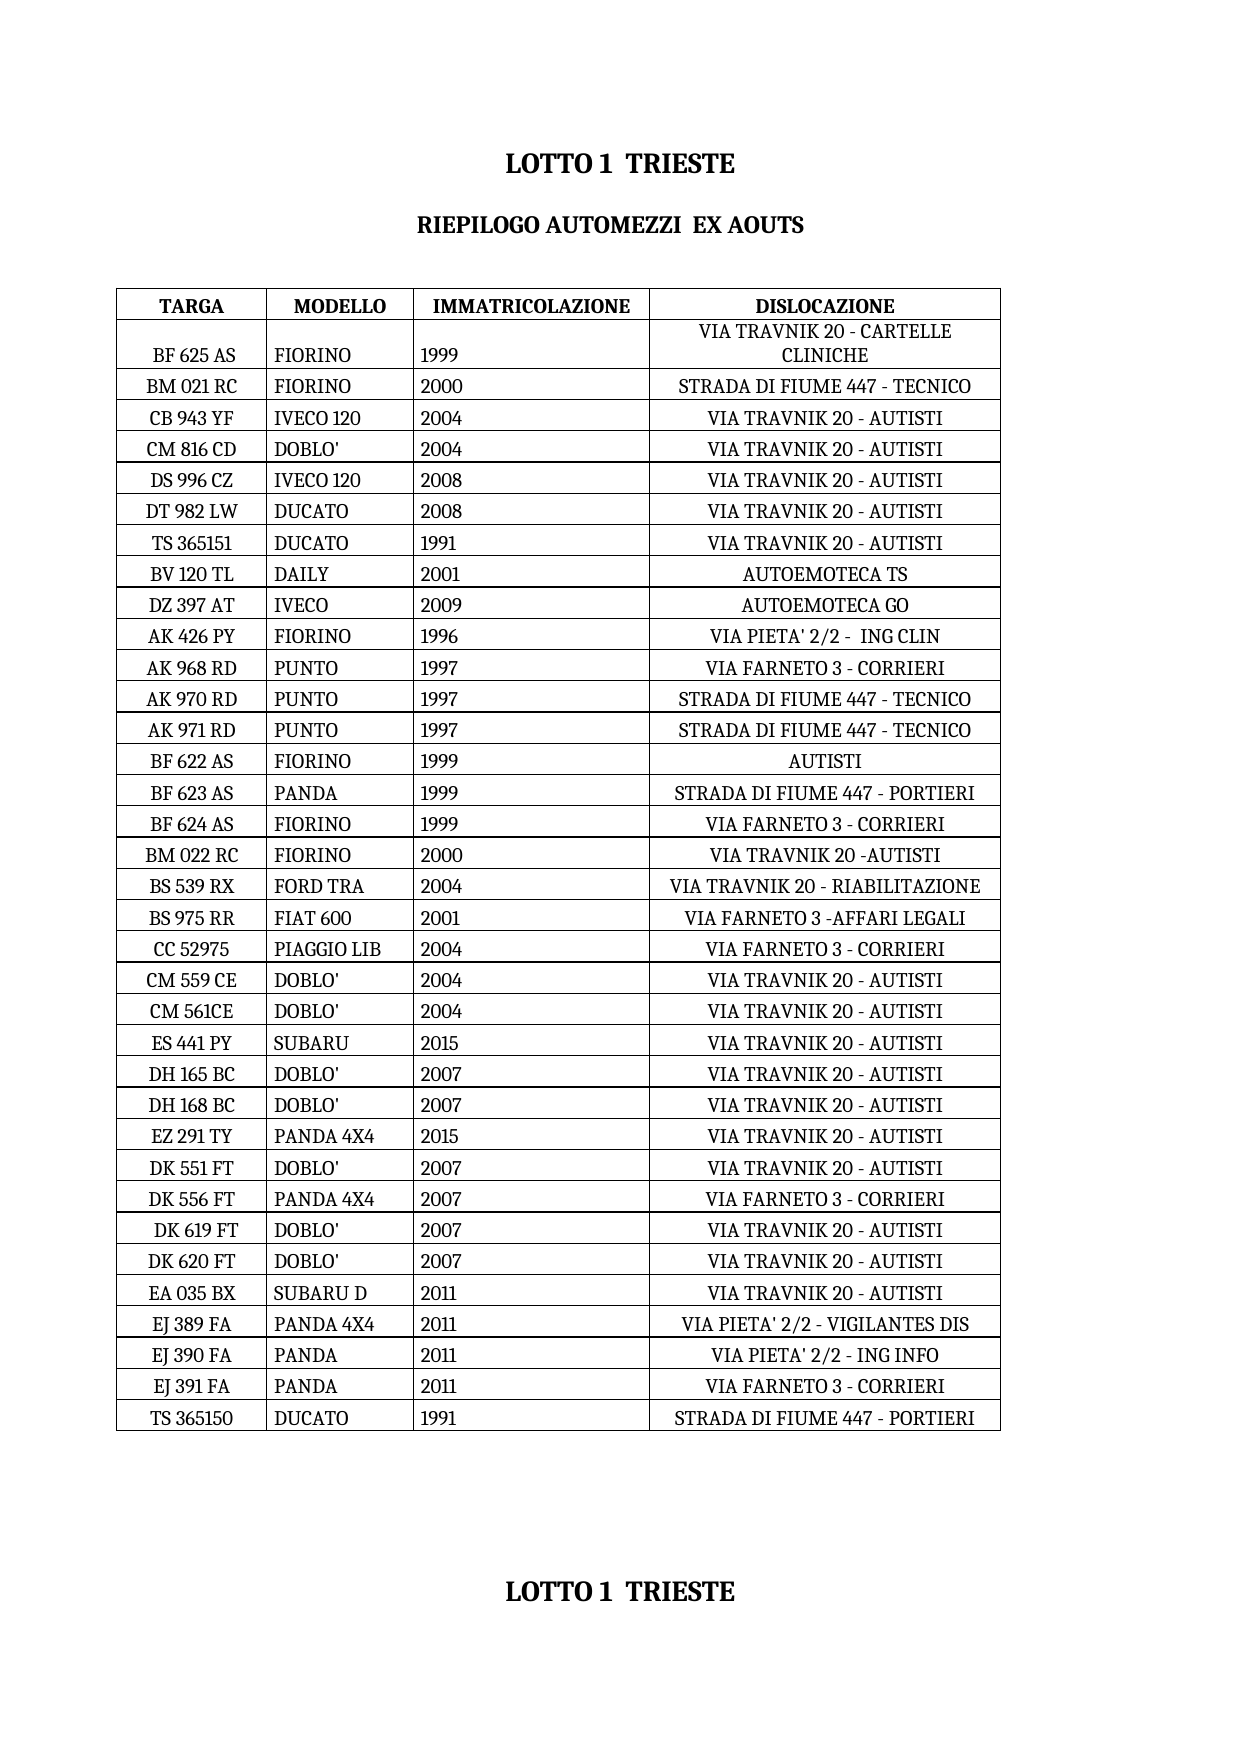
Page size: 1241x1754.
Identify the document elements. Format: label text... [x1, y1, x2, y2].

table_cell PUNTO [267, 681, 413, 711]
table_cell DOBLO' [267, 1213, 413, 1243]
table_cell EJ 390 FA [117, 1338, 266, 1368]
table_cell 2004 [414, 994, 649, 1024]
table_cell TS 365151 [117, 525, 266, 555]
table_cell VIA PIETA' 2/2 - ING CLIN [650, 619, 1000, 649]
table_cell DOBLO' [267, 1244, 413, 1274]
table_cell DUCATO [267, 494, 413, 524]
table_cell VIA TRAVNIK 20 - AUTISTI [650, 1244, 1000, 1274]
table_cell STRADA DI FIUME 447 - PORTIERI [650, 1400, 1000, 1430]
table_cell 2007 [414, 1056, 649, 1086]
table_cell DOBLO' [267, 1088, 413, 1118]
table_cell IVECO 120 [267, 400, 413, 430]
table_cell VIA PIETA' 2/2 - ING INFO [650, 1338, 1000, 1368]
table_cell VIA TRAVNIK 20 - AUTISTI [650, 463, 1000, 493]
table_cell STRADA DI FIUME 447 - TECNICO [650, 369, 1000, 399]
table_cell AK 968 RD [117, 650, 266, 680]
table_cell PUNTO [267, 650, 413, 680]
table_cell STRADA DI FIUME 447 - TECNICO [650, 713, 1000, 743]
table_cell 2007 [414, 1213, 649, 1243]
table_cell AK 971 RD [117, 713, 266, 743]
table_cell DK 619 FT [117, 1213, 266, 1243]
table_cell 1999 [414, 320, 649, 368]
table_cell TS 365150 [117, 1400, 266, 1430]
table_cell PANDA [267, 1369, 413, 1399]
table_cell DZ 397 AT [117, 588, 266, 618]
table_cell AUTOEMOTECA TS [650, 556, 1000, 586]
table_header TARGA [117, 289, 266, 319]
table_cell EJ 389 FA [117, 1306, 266, 1336]
table_cell 2008 [414, 463, 649, 493]
table_cell VIA TRAVNIK 20 - AUTISTI [650, 525, 1000, 555]
table_cell DOBLO' [267, 1150, 413, 1180]
table_cell CM 561CE [117, 994, 266, 1024]
table_cell VIA TRAVNIK 20 - AUTISTI [650, 1056, 1000, 1086]
table_cell 2011 [414, 1338, 649, 1368]
table_cell DAILY [267, 556, 413, 586]
table_cell 2004 [414, 869, 649, 899]
table_cell 2004 [414, 931, 649, 961]
table_cell DOBLO' [267, 963, 413, 993]
table_cell IVECO [267, 588, 413, 618]
table_cell 2009 [414, 588, 649, 618]
table_cell VIA FARNETO 3 - CORRIERI [650, 1369, 1000, 1399]
table_cell VIA FARNETO 3 - CORRIERI [650, 1181, 1000, 1211]
table_cell VIA TRAVNIK 20 - AUTISTI [650, 1088, 1000, 1118]
table_cell PUNTO [267, 713, 413, 743]
table_cell VIA TRAVNIK 20 - AUTISTI [650, 494, 1000, 524]
table_cell 2008 [414, 494, 649, 524]
table_cell 2011 [414, 1306, 649, 1336]
table_cell 2007 [414, 1088, 649, 1118]
table_cell 2011 [414, 1369, 649, 1399]
table_cell PANDA 4X4 [267, 1119, 413, 1149]
table_cell FORD TRA [267, 869, 413, 899]
table_cell VIA TRAVNIK 20 - AUTISTI [650, 1119, 1000, 1149]
table_cell BF 624 AS [117, 806, 266, 836]
table_cell FIORINO [267, 744, 413, 774]
table_cell STRADA DI FIUME 447 - TECNICO [650, 681, 1000, 711]
table_cell 2011 [414, 1275, 649, 1305]
table_cell CM 816 CD [117, 431, 266, 461]
table_cell VIA TRAVNIK 20 - AUTISTI [650, 431, 1000, 461]
table_cell VIA TRAVNIK 20 -AUTISTI [650, 838, 1000, 868]
table_cell 2001 [414, 900, 649, 930]
table_cell 1999 [414, 744, 649, 774]
table_cell 2007 [414, 1244, 649, 1274]
table_cell 2004 [414, 400, 649, 430]
table_cell EA 035 BX [117, 1275, 266, 1305]
table_cell 1999 [414, 806, 649, 836]
table_cell 1991 [414, 1400, 649, 1430]
table_cell BF 625 AS [117, 320, 266, 368]
table_cell FIORINO [267, 369, 413, 399]
table_cell DUCATO [267, 525, 413, 555]
table_cell 2000 [414, 838, 649, 868]
table_cell DUCATO [267, 1400, 413, 1430]
table_cell 2004 [414, 963, 649, 993]
table_cell PIAGGIO LIB [267, 931, 413, 961]
table_cell VIA TRAVNIK 20 - RIABILITAZIONE [650, 869, 1000, 899]
table_cell AUTISTI [650, 744, 1000, 774]
table_cell PANDA [267, 775, 413, 805]
table_cell DOBLO' [267, 994, 413, 1024]
table_cell IVECO 120 [267, 463, 413, 493]
table_cell VIA TRAVNIK 20 - CARTELLE CLINICHE [650, 320, 1000, 368]
table_cell 1999 [414, 775, 649, 805]
table_cell AK 970 RD [117, 681, 266, 711]
table_cell FIORINO [267, 838, 413, 868]
table_cell EZ 291 TY [117, 1119, 266, 1149]
table_cell CC 52975 [117, 931, 266, 961]
table_cell DOBLO' [267, 1056, 413, 1086]
table_cell 1997 [414, 713, 649, 743]
table_cell FIORINO [267, 619, 413, 649]
table_cell VIA TRAVNIK 20 - AUTISTI [650, 1025, 1000, 1055]
table_cell EJ 391 FA [117, 1369, 266, 1399]
table_cell DS 996 CZ [117, 463, 266, 493]
table_cell DOBLO' [267, 431, 413, 461]
table_cell DK 556 FT [117, 1181, 266, 1211]
table_cell DT 982 LW [117, 494, 266, 524]
table_cell ES 441 PY [117, 1025, 266, 1055]
table_cell PANDA 4X4 [267, 1306, 413, 1336]
table_cell 2000 [414, 369, 649, 399]
table_cell SUBARU [267, 1025, 413, 1055]
table_cell BS 539 RX [117, 869, 266, 899]
table_cell VIA FARNETO 3 - CORRIERI [650, 650, 1000, 680]
table_cell VIA TRAVNIK 20 - AUTISTI [650, 400, 1000, 430]
table_cell DH 168 BC [117, 1088, 266, 1118]
table_cell PANDA [267, 1338, 413, 1368]
table_cell CM 559 CE [117, 963, 266, 993]
table_cell VIA TRAVNIK 20 - AUTISTI [650, 1275, 1000, 1305]
table_cell DK 551 FT [117, 1150, 266, 1180]
table_header MODELLO [267, 289, 413, 319]
table_cell VIA TRAVNIK 20 - AUTISTI [650, 1150, 1000, 1180]
table_cell 1997 [414, 650, 649, 680]
text LOTTO 1 TRIESTE [118, 1575, 1122, 1608]
table_cell AUTOEMOTECA GO [650, 588, 1000, 618]
table_cell VIA FARNETO 3 - CORRIERI [650, 806, 1000, 836]
table_cell STRADA DI FIUME 447 - PORTIERI [650, 775, 1000, 805]
table_cell BM 021 RC [117, 369, 266, 399]
table_cell VIA TRAVNIK 20 - AUTISTI [650, 994, 1000, 1024]
table_cell 1997 [414, 681, 649, 711]
table_cell SUBARU D [267, 1275, 413, 1305]
table_cell BM 022 RC [117, 838, 266, 868]
text LOTTO 1 TRIESTE [118, 148, 1122, 181]
table_cell FIORINO [267, 320, 413, 368]
table_cell AK 426 PY [117, 619, 266, 649]
table_cell 2001 [414, 556, 649, 586]
table_cell VIA TRAVNIK 20 - AUTISTI [650, 963, 1000, 993]
table_cell DK 620 FT [117, 1244, 266, 1274]
table_cell VIA PIETA' 2/2 - VIGILANTES DIS [650, 1306, 1000, 1336]
table_cell BF 623 AS [117, 775, 266, 805]
table_cell BS 975 RR [117, 900, 266, 930]
table_cell 2007 [414, 1150, 649, 1180]
table_header DISLOCAZIONE [650, 289, 1000, 319]
table_cell 2004 [414, 431, 649, 461]
table_cell VIA FARNETO 3 -AFFARI LEGALI [650, 900, 1000, 930]
table_cell 2015 [414, 1025, 649, 1055]
table_cell DH 165 BC [117, 1056, 266, 1086]
table_cell CB 943 YF [117, 400, 266, 430]
table_cell BF 622 AS [117, 744, 266, 774]
table_header RIEPILOGO AUTOMEZZI EX AOUTS [111, 205, 984, 239]
table_cell 2007 [414, 1181, 649, 1211]
table_cell VIA FARNETO 3 - CORRIERI [650, 931, 1000, 961]
table_header IMMATRICOLAZIONE [414, 289, 649, 319]
table_cell FIORINO [267, 806, 413, 836]
table_cell 1991 [414, 525, 649, 555]
table_cell 2015 [414, 1119, 649, 1149]
table_cell VIA TRAVNIK 20 - AUTISTI [650, 1213, 1000, 1243]
table_cell PANDA 4X4 [267, 1181, 413, 1211]
table_cell FIAT 600 [267, 900, 413, 930]
table_cell BV 120 TL [117, 556, 266, 586]
table_cell 1996 [414, 619, 649, 649]
